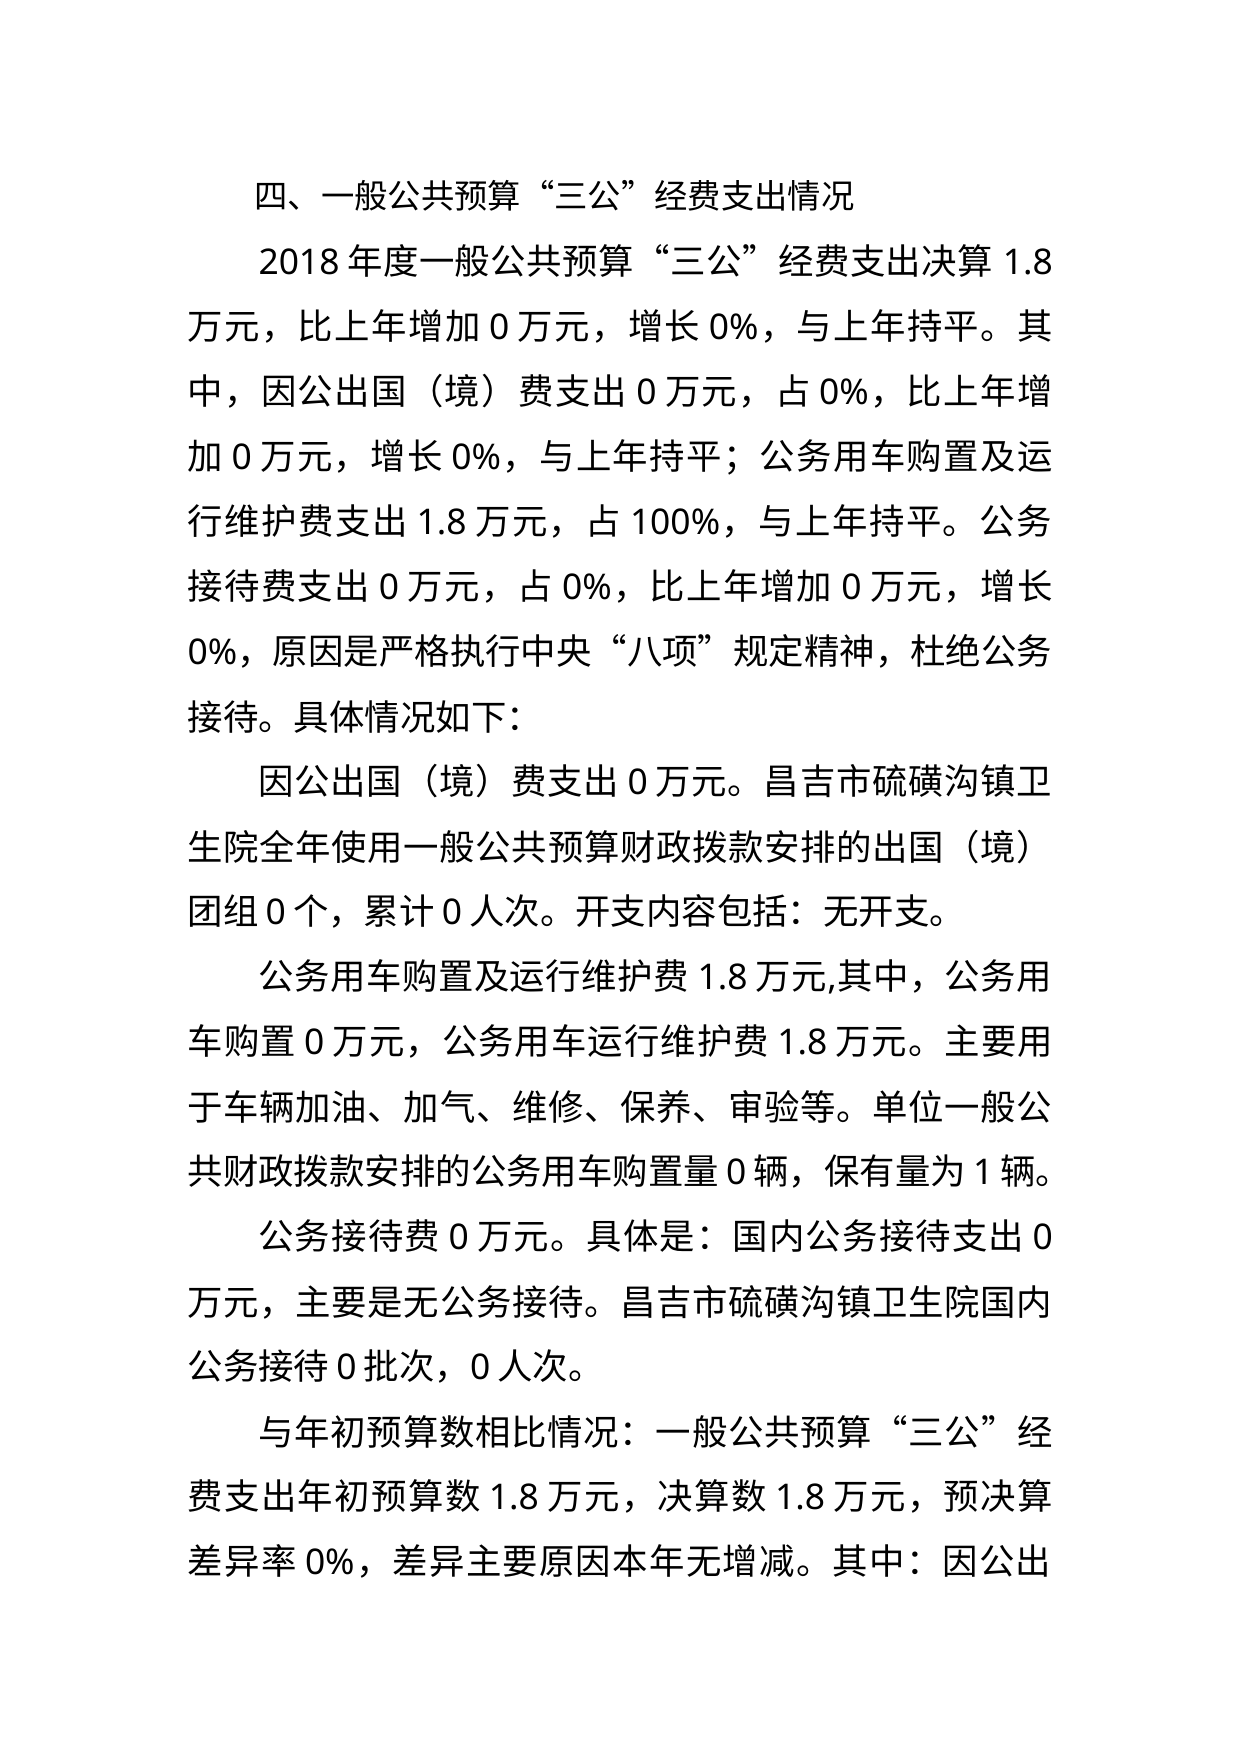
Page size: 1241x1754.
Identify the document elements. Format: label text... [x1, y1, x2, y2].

text 公务接待费0万元。具体是：国内公务接待支出0万元，主要是无公务接待。昌吉市硫磺沟镇卫生院国内公务接待0批次，0人次。 [187, 1202, 1053, 1397]
text 公务用车购置及运行维护费1.8万元,其中，公务用车购置0万元，公务用车运行维护费1.8万元。主要用于车辆加油、加气、维修、保养、审验等。单位一般公共财政拨款安排的公务用车购置量0辆，保有量为1辆。 [187, 942, 1053, 1202]
text 因公出国（境）费支出0万元。昌吉市硫磺沟镇卫生院全年使用一般公共预算财政拨款安排的出国（境）团组0个，累计0人次。开支内容包括：无开支。 [187, 747, 1053, 942]
text 四、一般公共预算“三公”经费支出情况 [187, 162, 1053, 227]
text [187, 1397, 1053, 1592]
text 2018年度一般公共预算“三公”经费支出决算1.8万元，比上年增加0万元，增长0%，与上年持平。其中，因公出国（境）费支出0万元，占0%，比上年增加0万元，增长0%，与上年持平；公务用车购置及运行维护费支出1.8万元，占100%，与上年持平。公务接待费支出0万元，占0%，比上年增加0万元，增长0%，原因是严格执行中央“八项”规定精神，杜绝公务接待。具体情况如下： [187, 227, 1053, 747]
